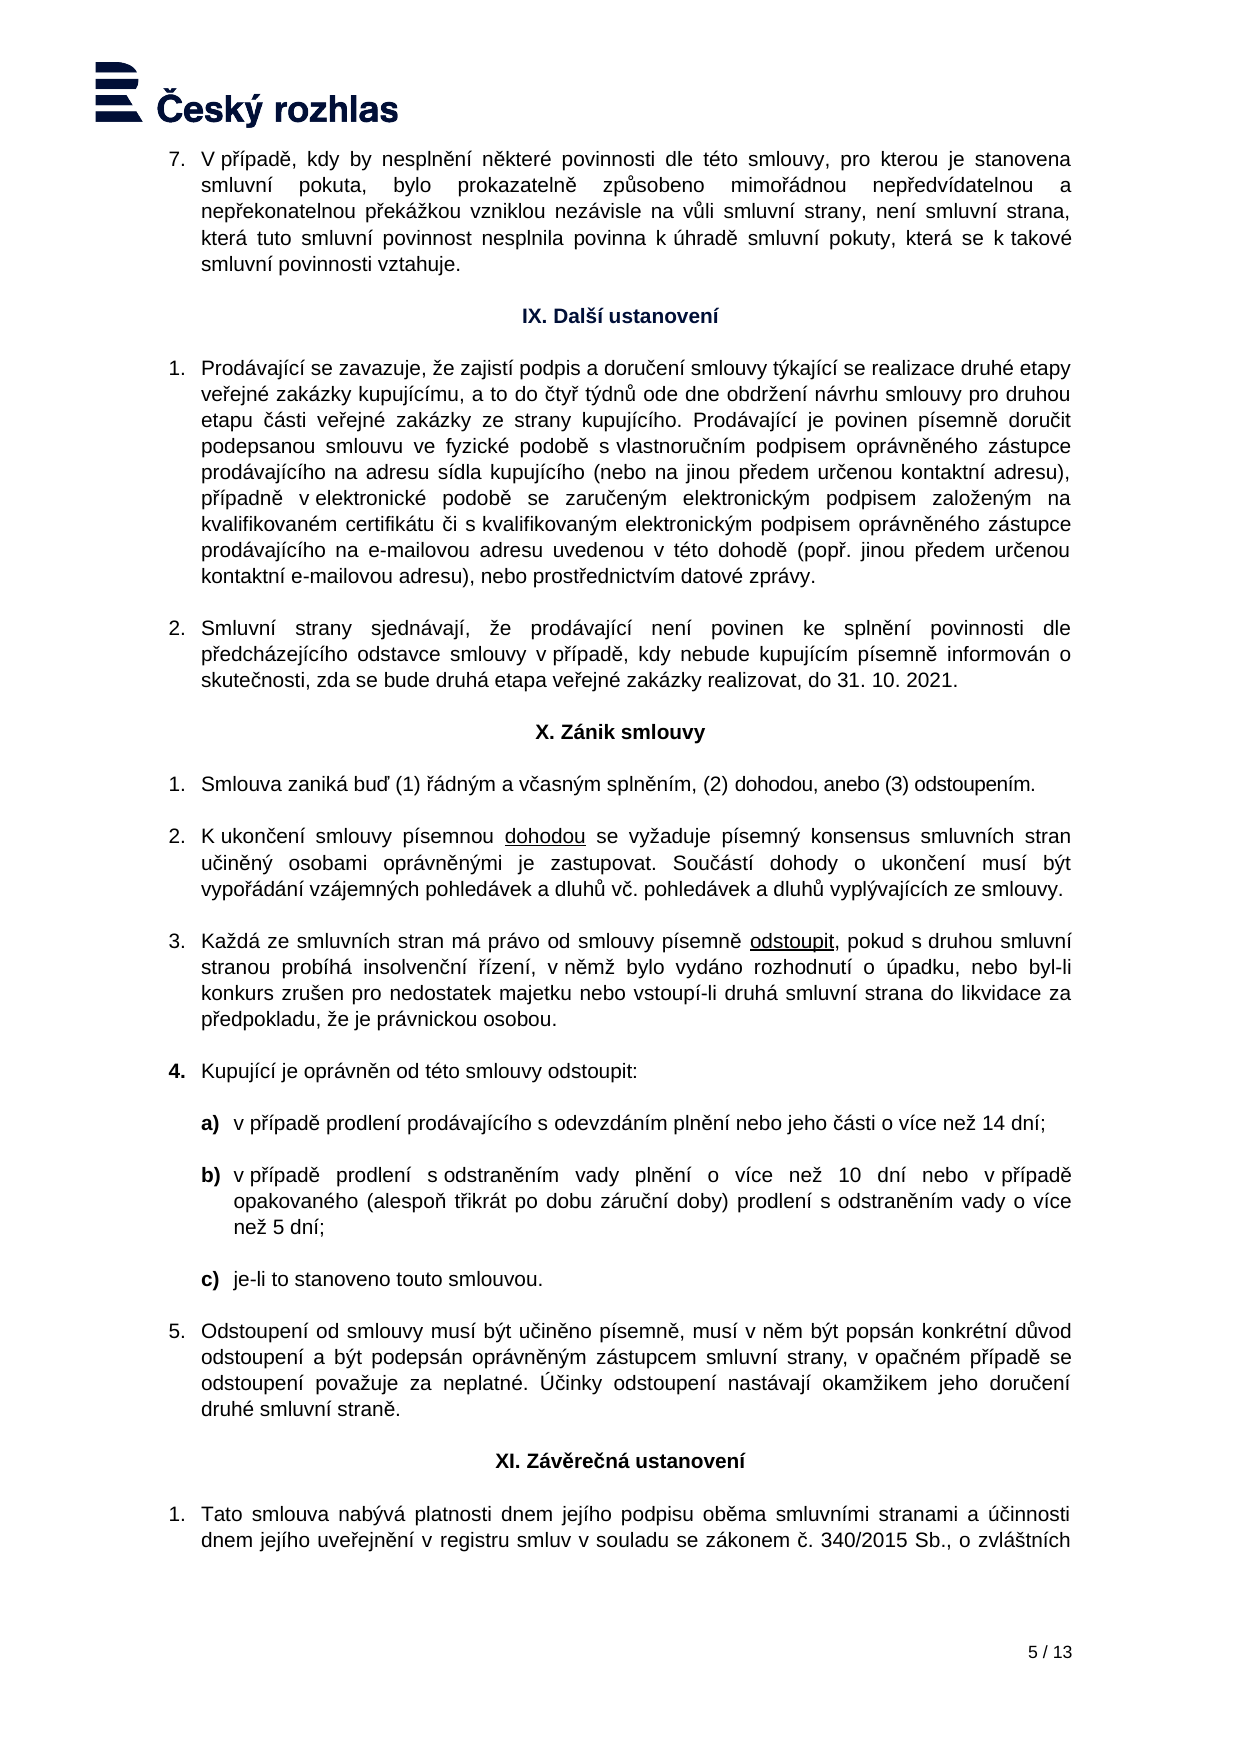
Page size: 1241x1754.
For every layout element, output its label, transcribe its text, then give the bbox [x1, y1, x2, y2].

list v případě prodlení s odstraněním vady plnění o více než 10 dní nebo v případě opakovaného (alespoň třikrát po dobu záruční doby) prodlení s odstraněním vady o více než 5 dní; [201, 1162, 1072, 1240]
picture [95, 62, 398, 128]
list v případě prodlení prodávajícího s odevzdáním plnění nebo jeho části o více než 14 dní; [201, 1109, 1072, 1136]
list Smlouva zaniká buď (1) řádným a včasným splněním, (2) dohodou, anebo (3) odstoupením. [168, 771, 1072, 797]
list V případě, kdy by nesplnění některé povinnosti dle této smlouvy, pro kterou je stanovena smluvní pokuta, bylo prokazatelně způsobeno mimořádnou nepředvídatelnou a nepřekonatelnou překážkou vzniklou nezávisle na vůli smluvní strany, není smluvní strana, která tuto smluvní povinnost nesplnila povinna k úhradě smluvní pokuty, která se k takové smluvní povinnosti vztahuje. [168, 146, 1072, 276]
list Prodávající se zavazuje, že zajistí podpis a doručení smlouvy týkající se realizace druhé etapy veřejné zakázky kupujícímu, a to do čtyř týdnů ode dne obdržení návrhu smlouvy pro druhou etapu části veřejné zakázky ze strany kupujícího. Prodávající je povinen písemně doručit podepsanou smlouvu ve fyzické podobě s vlastnoručním podpisem oprávněného zástupce prodávajícího na adresu sídla kupujícího (nebo na jinou předem určenou kontaktní adresu), případně v elektronické podobě se zaručeným elektronickým podpisem založeným na kvalifikovaném certifikátu či s kvalifikovaným elektronickým podpisem oprávněného zástupce prodávajícího na e-mailovou adresu uvedenou v této dohodě (popř. jinou předem určenou kontaktní e-mailovou adresu), nebo prostřednictvím datové zprávy. [168, 354, 1072, 589]
list Kupující je oprávněn od této smlouvy odstoupit: [168, 1057, 1072, 1083]
list je-li to stanoveno touto smlouvou. [201, 1266, 1072, 1292]
list Každá ze smluvních stran má právo od smlouvy písemně odstoupit, pokud s druhou smluvní stranou probíhá insolvenční řízení, v němž bylo vydáno rozhodnutí o úpadku, nebo byl-li konkurs zrušen pro nedostatek majetku nebo vstoupí-li druhá smluvní strana do likvidace za předpokladu, že je právnickou osobou. [168, 927, 1072, 1031]
subtitle Další ustanovení [168, 302, 1072, 328]
list K ukončení smlouvy písemnou dohodou se vyžaduje písemný konsensus smluvních stran učiněný osobami oprávněnými je zastupovat. Součástí dohody o ukončení musí být vypořádání vzájemných pohledávek a dluhů vč. pohledávek a dluhů vyplývajících ze smlouvy. [168, 823, 1072, 901]
subtitle Zánik smlouvy [168, 719, 1072, 745]
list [168, 1500, 1072, 1552]
list Smluvní strany sjednávají, že prodávající není povinen ke splnění povinnosti dle předcházejícího odstavce smlouvy v případě, kdy nebude kupujícím písemně informován o skutečnosti, zda se bude druhá etapa veřejné zakázky realizovat, do 31. 10. 2021. [168, 615, 1072, 693]
subtitle Závěrečná ustanovení [168, 1448, 1072, 1474]
list Odstoupení od smlouvy musí být učiněno písemně, musí v něm být popsán konkrétní důvod odstoupení a být podepsán oprávněným zástupcem smluvní strany, v opačném případě se odstoupení považuje za neplatné. Účinky odstoupení nastávají okamžikem jeho doručení druhé smluvní straně. [168, 1318, 1072, 1422]
